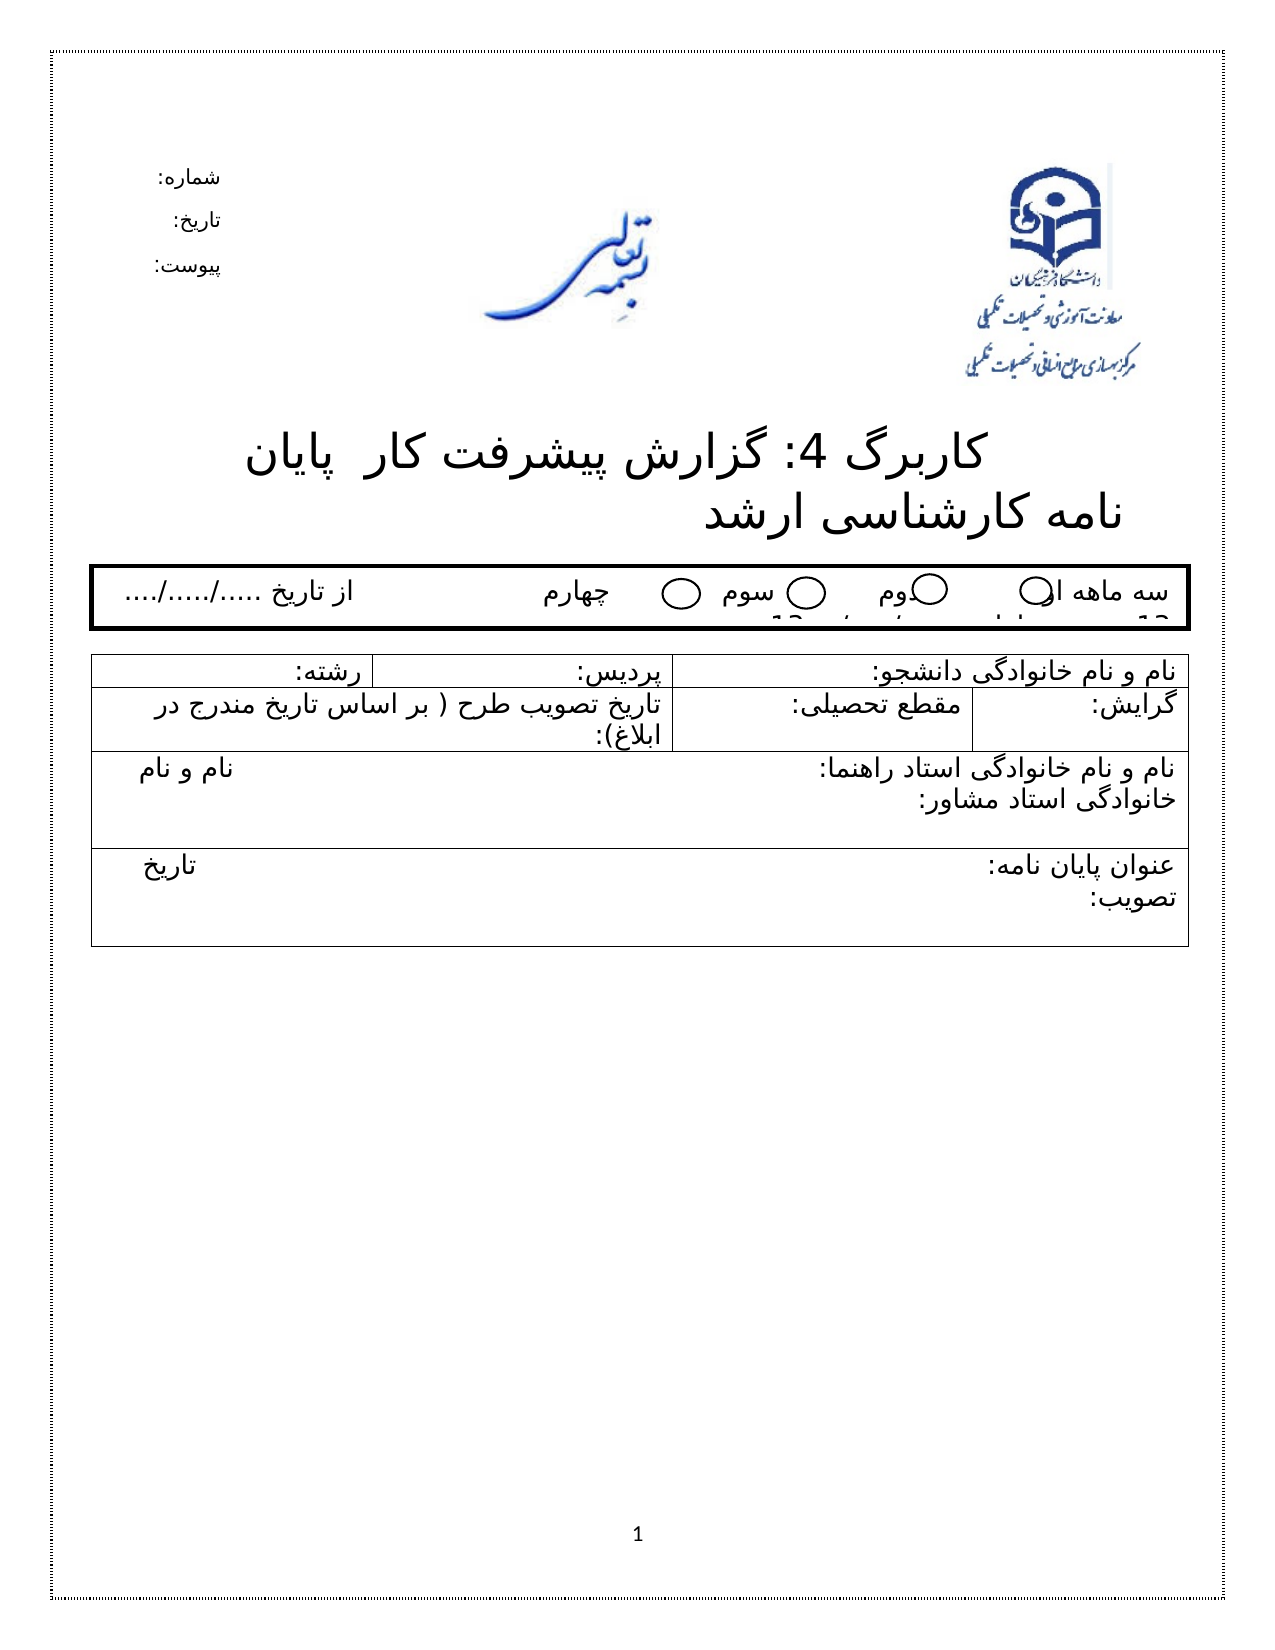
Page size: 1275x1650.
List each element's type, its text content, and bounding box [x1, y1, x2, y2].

table_header نام و نام خانوادگی دانشجو: [673, 655, 1188, 687]
table_cell عنوان پایان نامه: تاریخ تصویب: [92, 849, 1188, 946]
table_header رشته: [92, 655, 372, 687]
text کاربرگ 4: گزارش پیشرفت کار پایان نامه کارشناسی ارشد [150, 423, 1125, 539]
table_cell مقطع تحصیلی: [673, 688, 972, 751]
picture [468, 196, 670, 329]
picture [956, 150, 1143, 386]
table_header پردیس: [373, 655, 672, 687]
table_cell نام و نام خانوادگی استاد راهنما: نام و نام خانوادگی استاد مشاور: [92, 752, 1188, 848]
table_cell گرایش: [973, 688, 1188, 751]
table_cell تاریخ تصویب طرح ( بر اساس تاریخ مندرج در ابلاغ): [92, 688, 672, 751]
